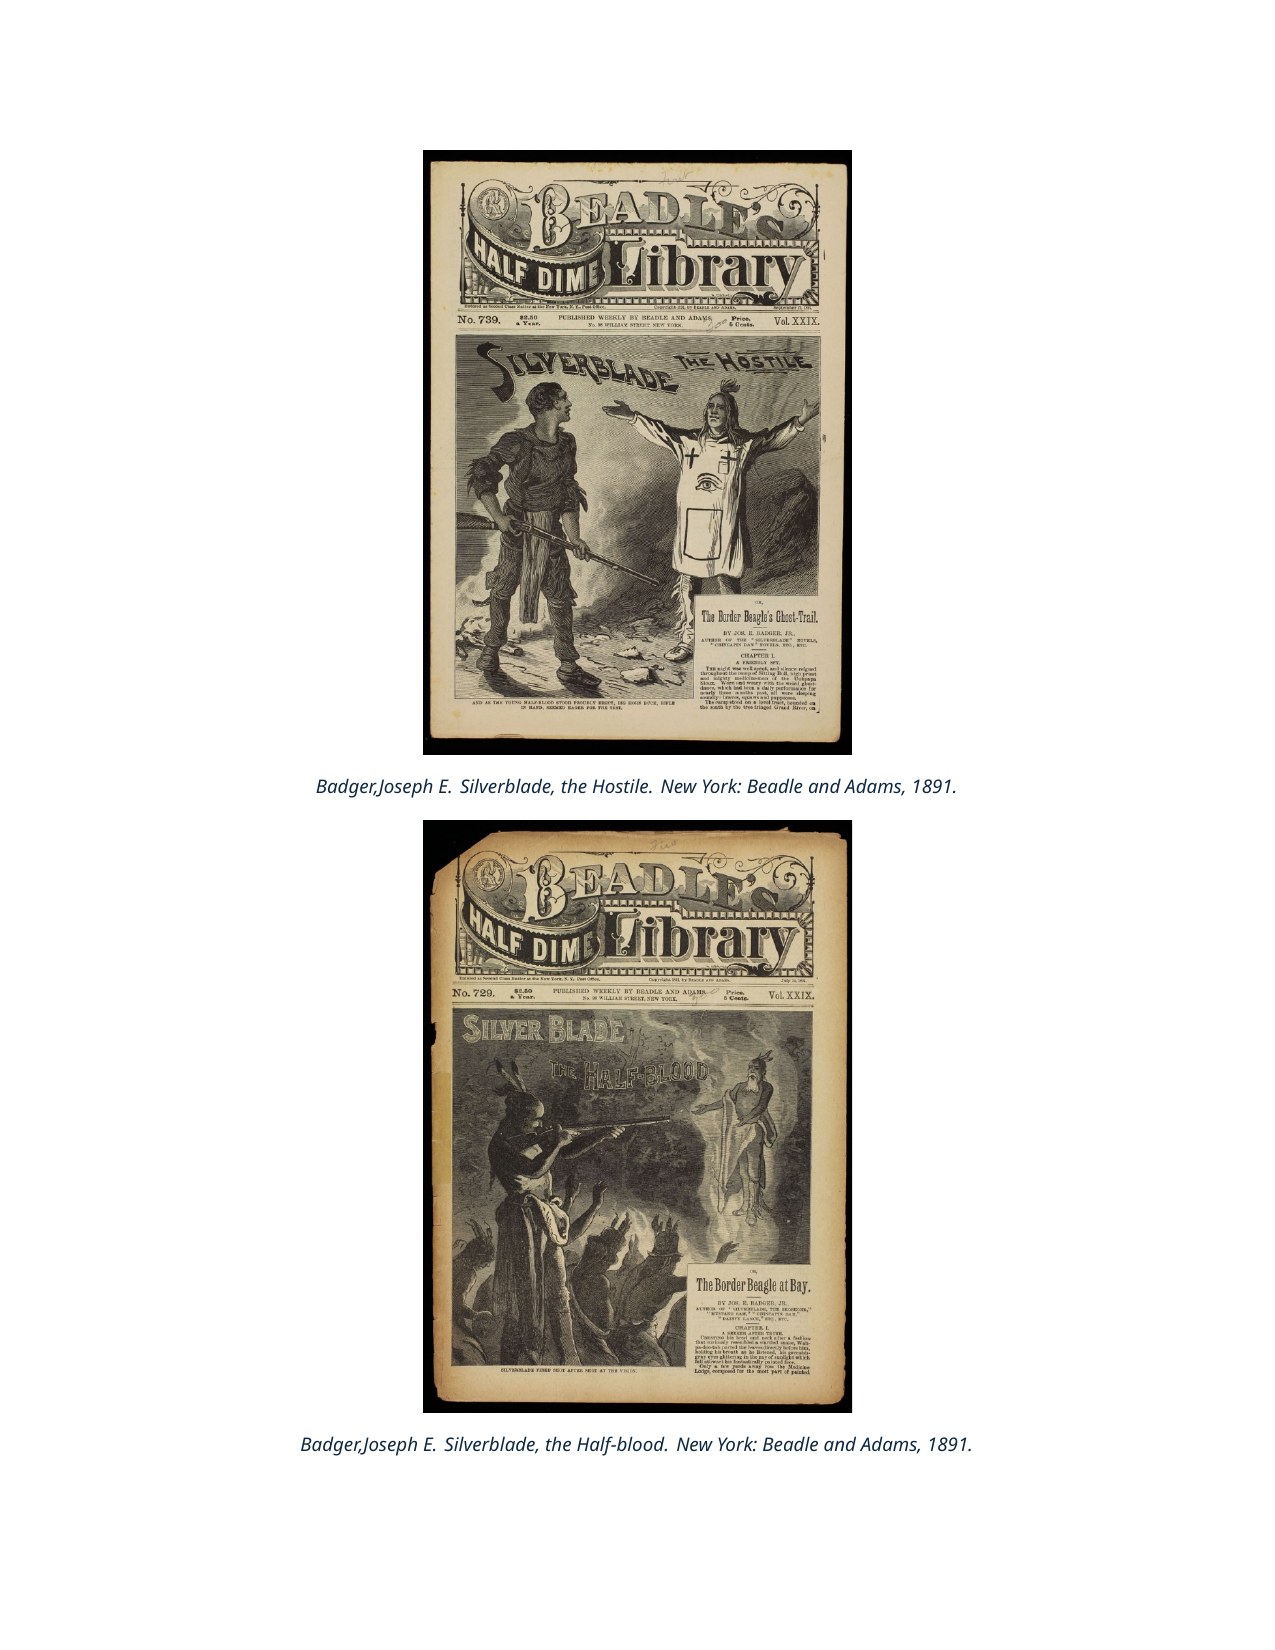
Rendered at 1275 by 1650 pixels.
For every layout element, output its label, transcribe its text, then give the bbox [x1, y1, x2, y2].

text Badger,Joseph E. Silverblade, the Half-blood. New York: Beadle and Adams, 1891. [150, 1432, 1125, 1457]
picture [423, 820, 853, 1413]
picture [423, 150, 852, 755]
text Badger,Joseph E. Silverblade, the Hostile. New York: Beadle and Adams, 1891. [150, 774, 1125, 799]
